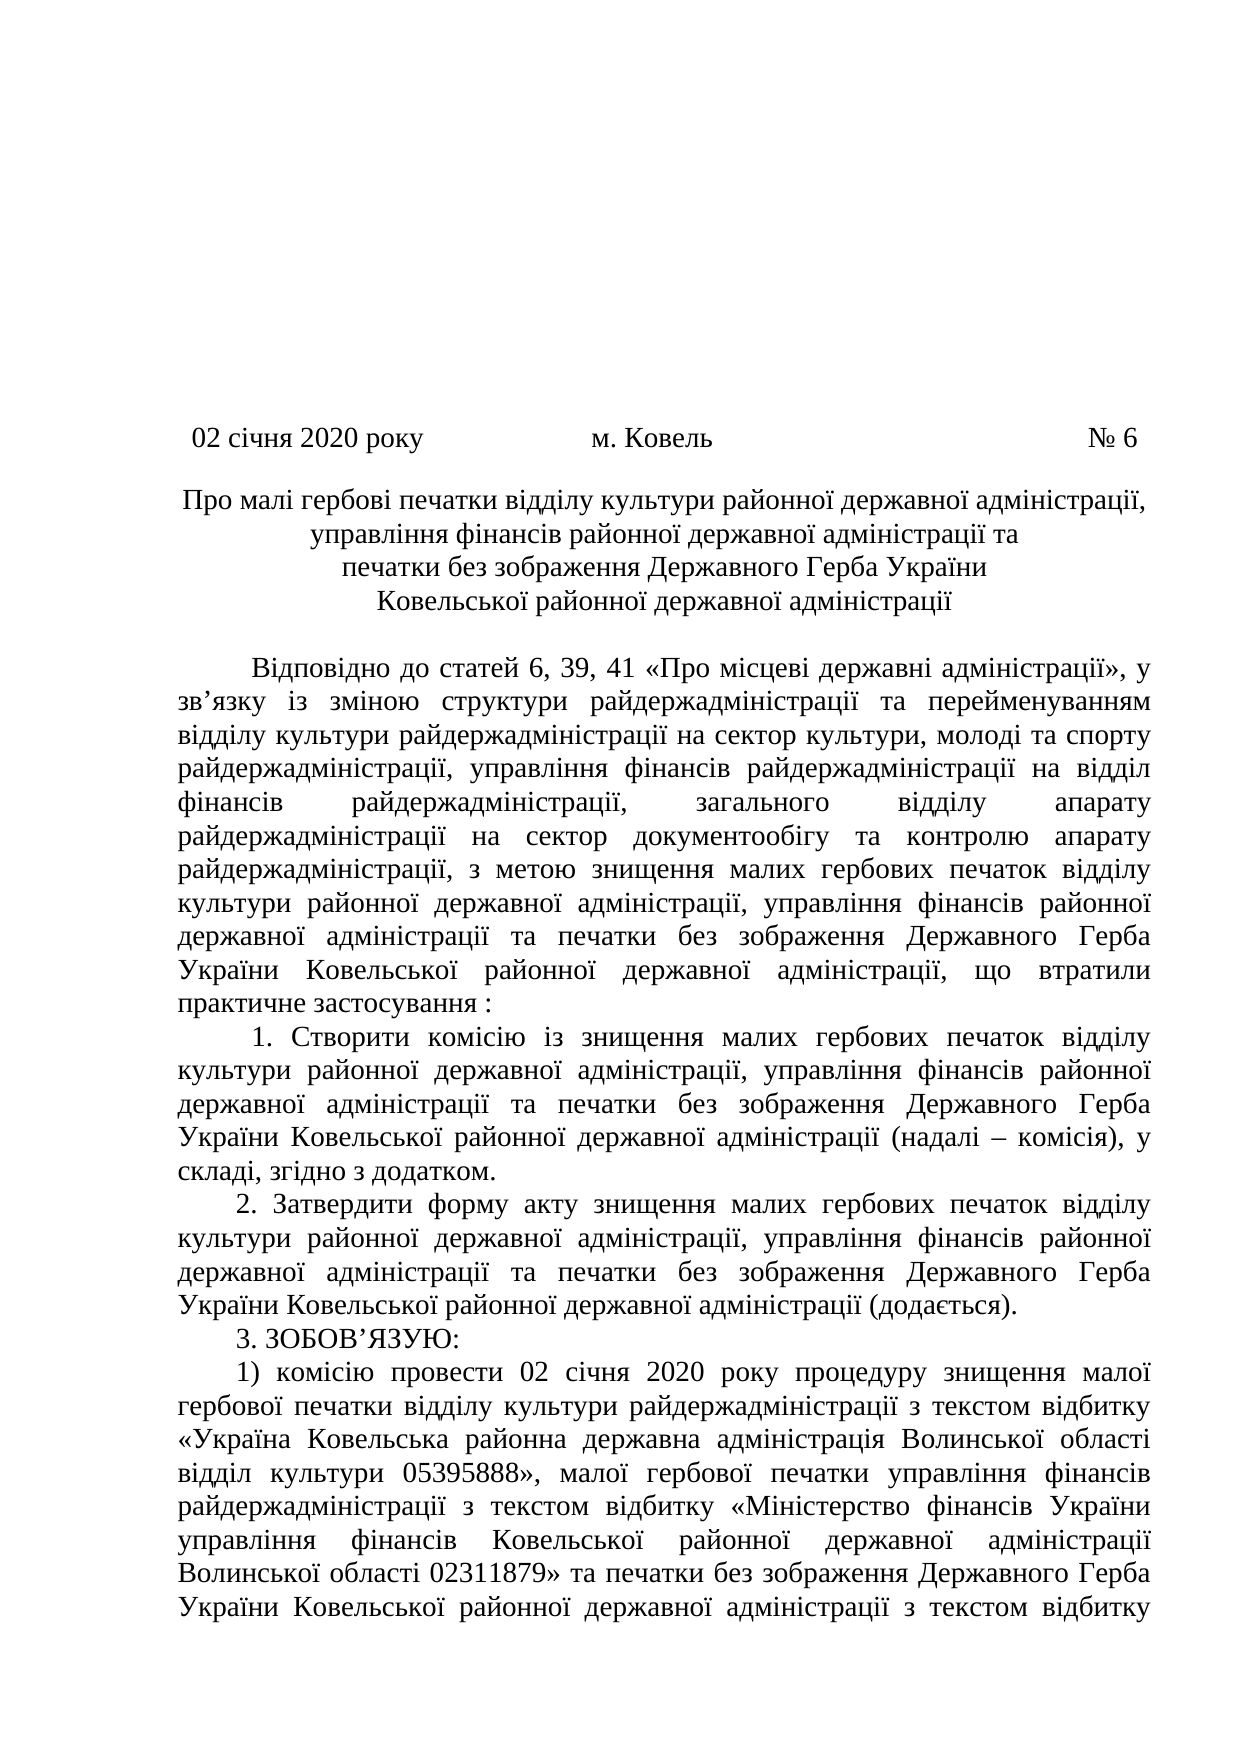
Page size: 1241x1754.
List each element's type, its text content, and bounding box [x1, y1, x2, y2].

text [177, 1354, 1152, 1623]
text Про малі гербові печатки відділу культури районної державної адміністрації, управління фінансів районної державної адміністрації та [177, 453, 1152, 549]
text Ковельської районної державної адміністрації [177, 583, 1152, 616]
text 1. Створити комісію із знищення малих гербових печаток відділу культури районної державної адміністрації, управління фінансів районної державної адміністрації та печатки без зображення Державного Герба України Ковельської районної державної адміністрації (надалі – комісія), у складі, згідно з додатком. [177, 1019, 1152, 1187]
text Відповідно до статей 6, 39, 41 «Про місцеві державні адміністрації», у зв’язку із зміною структури райдержадміністрації та перейменуванням відділу культури райдержадміністрації на сектор культури, молоді та спорту райдержадміністрації, управління фінансів райдержадміністрації на відділ фінансів райдержадміністрації, загального відділу апарату райдержадміністрації на сектор документообігу та контролю апарату райдержадміністрації, з метою знищення малих гербових печаток відділу культури районної державної адміністрації, управління фінансів районної державної адміністрації та печатки без зображення Державного Герба України Ковельської районної державної адміністрації, що втратили практичне застосування : [177, 650, 1152, 1019]
text 02 січня 2020 року м. Ковель № 6 [177, 420, 1152, 453]
text 2. Затвердити форму акту знищення малих гербових печаток відділу культури районної державної адміністрації, управління фінансів районної державної адміністрації та печатки без зображення Державного Герба України Ковельської районної державної адміністрації (додається). [177, 1187, 1152, 1321]
text 3. ЗОБОВ’ЯЗУЮ: [177, 1321, 1152, 1354]
text печатки без зображення Державного Герба України [177, 549, 1152, 583]
